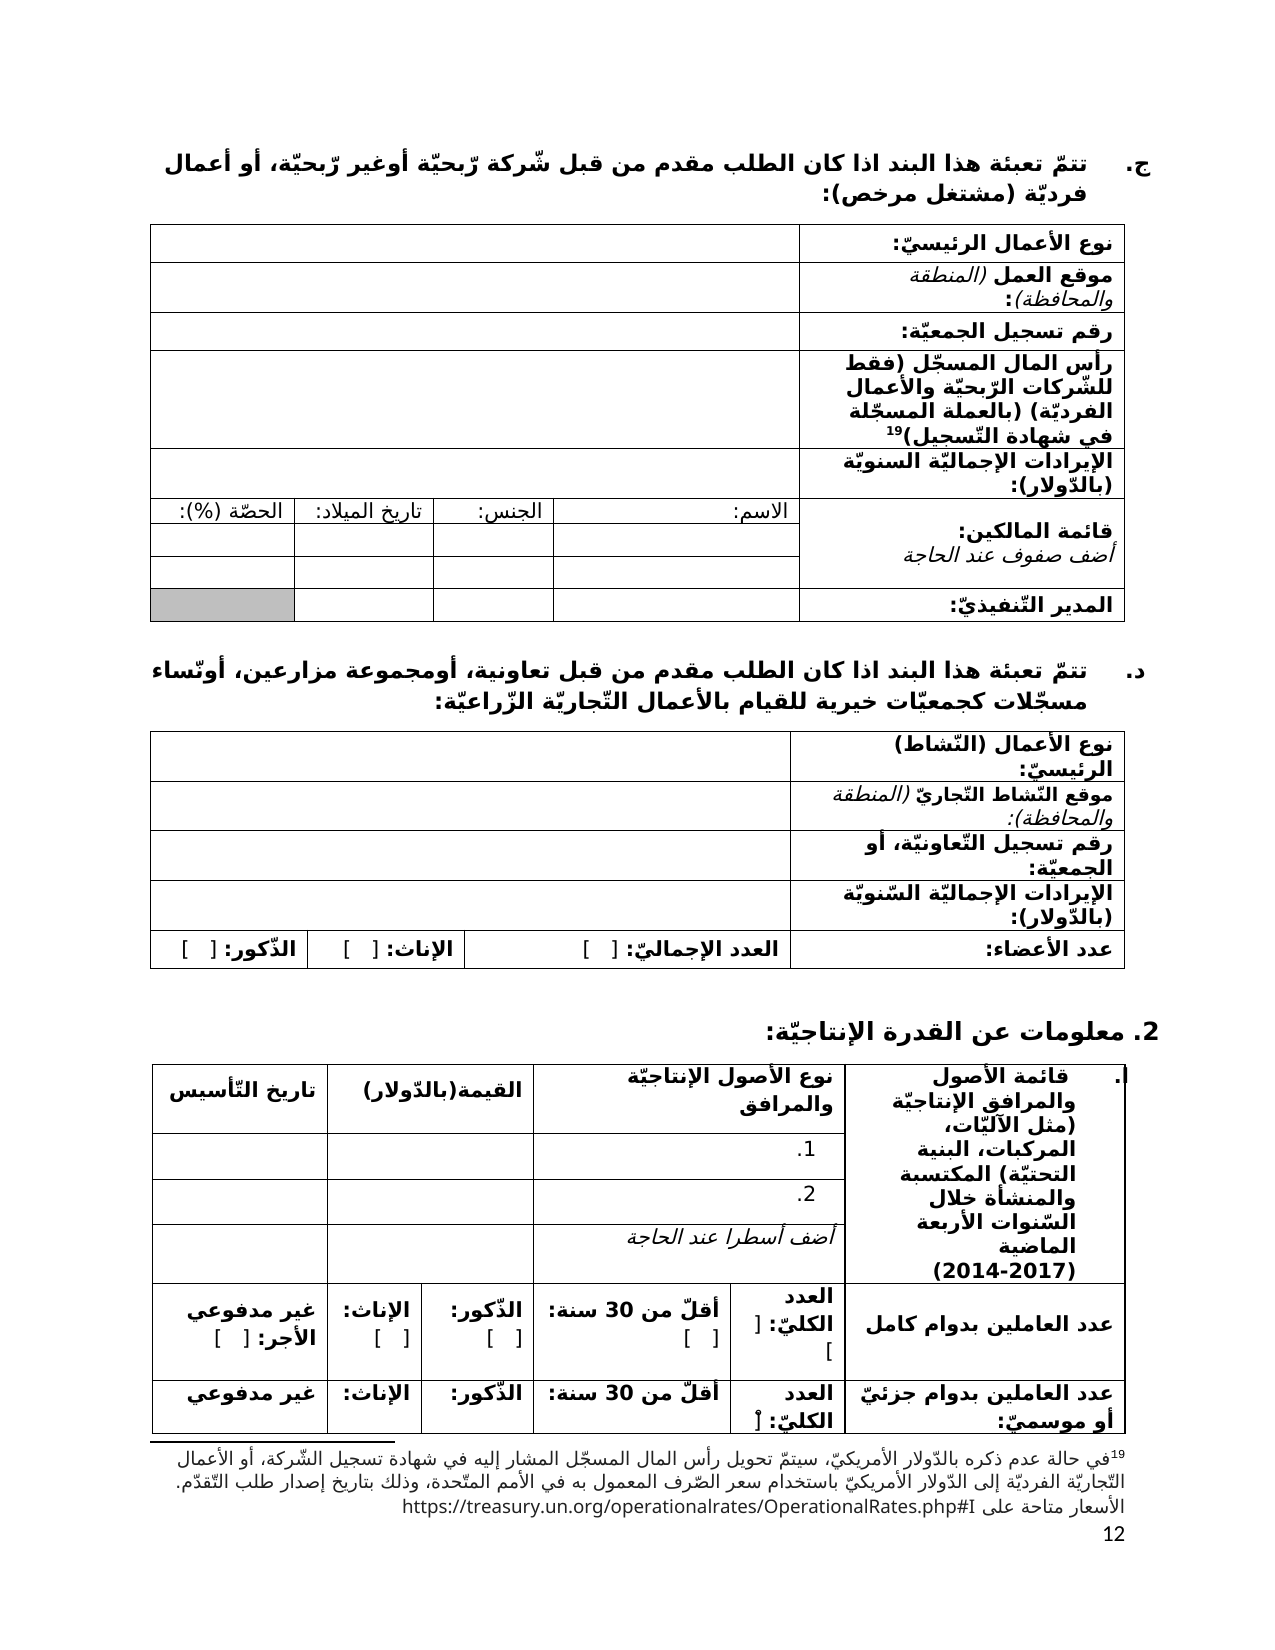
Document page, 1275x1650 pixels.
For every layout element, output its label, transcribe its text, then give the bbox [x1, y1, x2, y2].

table_cell أقلّ من 30 سنة: [ ] [534, 1284, 730, 1380]
table_cell [328, 1180, 533, 1224]
table_header نوع الأصول الإنتاجيّة والمرافق [534, 1065, 844, 1133]
table_cell [295, 524, 433, 556]
table_cell عدد العاملين بدوام كامل [846, 1284, 1124, 1380]
table_cell رأس المال المسجّل (فقط للشّركات الرّبحيّة والأعمال الفرديّة) (بالعملة المسجّلة في شهادة التّسجيل) [800, 351, 1124, 448]
table_cell تاريخ الميلاد: [295, 499, 433, 523]
table_cell [151, 782, 790, 830]
table_cell رقم تسجيل التّعاونيّة، أو الجمعيّة: [791, 831, 1124, 880]
table_cell الذّكور: [ ] [422, 1284, 533, 1380]
table_cell [434, 589, 553, 621]
table_cell [534, 1134, 844, 1178]
table_cell أقلّ من 30 سنة: [ ] [534, 1381, 730, 1433]
table_header نوع الأعمال (النّشاط) الرئيسيّ: [791, 732, 1124, 781]
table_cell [153, 1381, 327, 1433]
table_header [151, 732, 790, 781]
table_cell الإناث: [ ] [308, 931, 464, 968]
table_cell الإناث: [ ] [328, 1284, 421, 1380]
table_cell موقع النّشاط التّجاريّ (المنطقة والمحافظة): [791, 782, 1124, 830]
table_header نوع الأعمال الرئيسيّ: [800, 225, 1124, 262]
table_cell أضف أسطرا عند الحاجة [534, 1225, 844, 1283]
table_cell قائمة المالكين: أضف صفوف عند الحاجة [800, 499, 1124, 588]
table_cell [328, 1225, 533, 1283]
table_cell [151, 351, 799, 448]
table_cell [151, 449, 799, 498]
table_header تاريخ التّأسيس [153, 1065, 327, 1133]
table_cell الذّكور: [ ] [422, 1381, 533, 1433]
table_cell المدير التّنفيذيّ: [800, 589, 1124, 621]
table_cell العدد الإجماليّ: [ ] [465, 931, 790, 968]
table_cell غير مدفوعي الأجر: [ ] [153, 1284, 327, 1380]
table_cell [153, 1134, 327, 1178]
table_header القيمة(بالدّولار) [328, 1065, 533, 1133]
table_cell [534, 1180, 844, 1224]
list تتمّ تعبئة هذا البند اذا كان الطلب مقدم من قبل تعاونية، أومجموعة مزارعين، أونّساء مسجّلات كجمعيّات خيرية للقيام بالأعمال التّجاريّة الزّراعيّة: [150, 657, 1125, 715]
table_cell [151, 831, 790, 880]
list معلومات عن القدرة الإنتاجيّة: [150, 1017, 1132, 1047]
table_cell [554, 589, 799, 621]
table_cell الإناث: [ ] [328, 1381, 421, 1433]
table_cell العدد الكليّ: [ ] [731, 1284, 844, 1380]
table_header قائمة الأصول والمرافق الإنتاجيّة (مثل الآليّات، المركبات، البنية التحتيّة) المكتسبة والمنشأة خلال السّنوات الأربعة الماضية (2014-2017) [846, 1065, 1124, 1283]
table_cell العدد الكليّ: [ْ ] [731, 1381, 844, 1433]
table_cell [554, 524, 799, 556]
table_cell [151, 263, 799, 312]
table_cell عدد الأعضاء: [791, 931, 1124, 968]
table_cell [151, 557, 294, 588]
table_cell [151, 524, 294, 556]
table_cell الإيرادات الإجماليّة السنويّة (بالدّولار): [800, 449, 1124, 498]
table_cell [295, 589, 433, 621]
table_cell رقم تسجيل الجمعيّة: [800, 313, 1124, 350]
table_cell [434, 524, 553, 556]
table_cell [151, 313, 799, 350]
table_cell [153, 1225, 327, 1283]
table_cell [295, 557, 433, 588]
table_cell [151, 881, 790, 929]
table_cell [846, 1381, 1124, 1433]
table_header [151, 225, 799, 262]
table_cell [328, 1134, 533, 1178]
table_cell [434, 557, 553, 588]
table_cell الجنس: [434, 499, 553, 523]
table_cell موقع العمل (المنطقة والمحافظة): [800, 263, 1124, 312]
table_cell [554, 557, 799, 588]
table_cell الذّكور: [ ] [151, 931, 307, 968]
table_cell الإيرادات الإجماليّة السّنويّة (بالدّولار): [791, 881, 1124, 929]
table_cell [151, 589, 294, 621]
table_cell الحصّة (%): [151, 499, 294, 523]
table_cell [153, 1180, 327, 1224]
list تتمّ تعبئة هذا البند اذا كان الطلب مقدم من قبل شّركة رّبحيّة أوغير رّبحيّة، أو أعمال فرديّة (مشتغل مرخص): [150, 150, 1125, 207]
table_cell الاسم: [554, 499, 799, 523]
